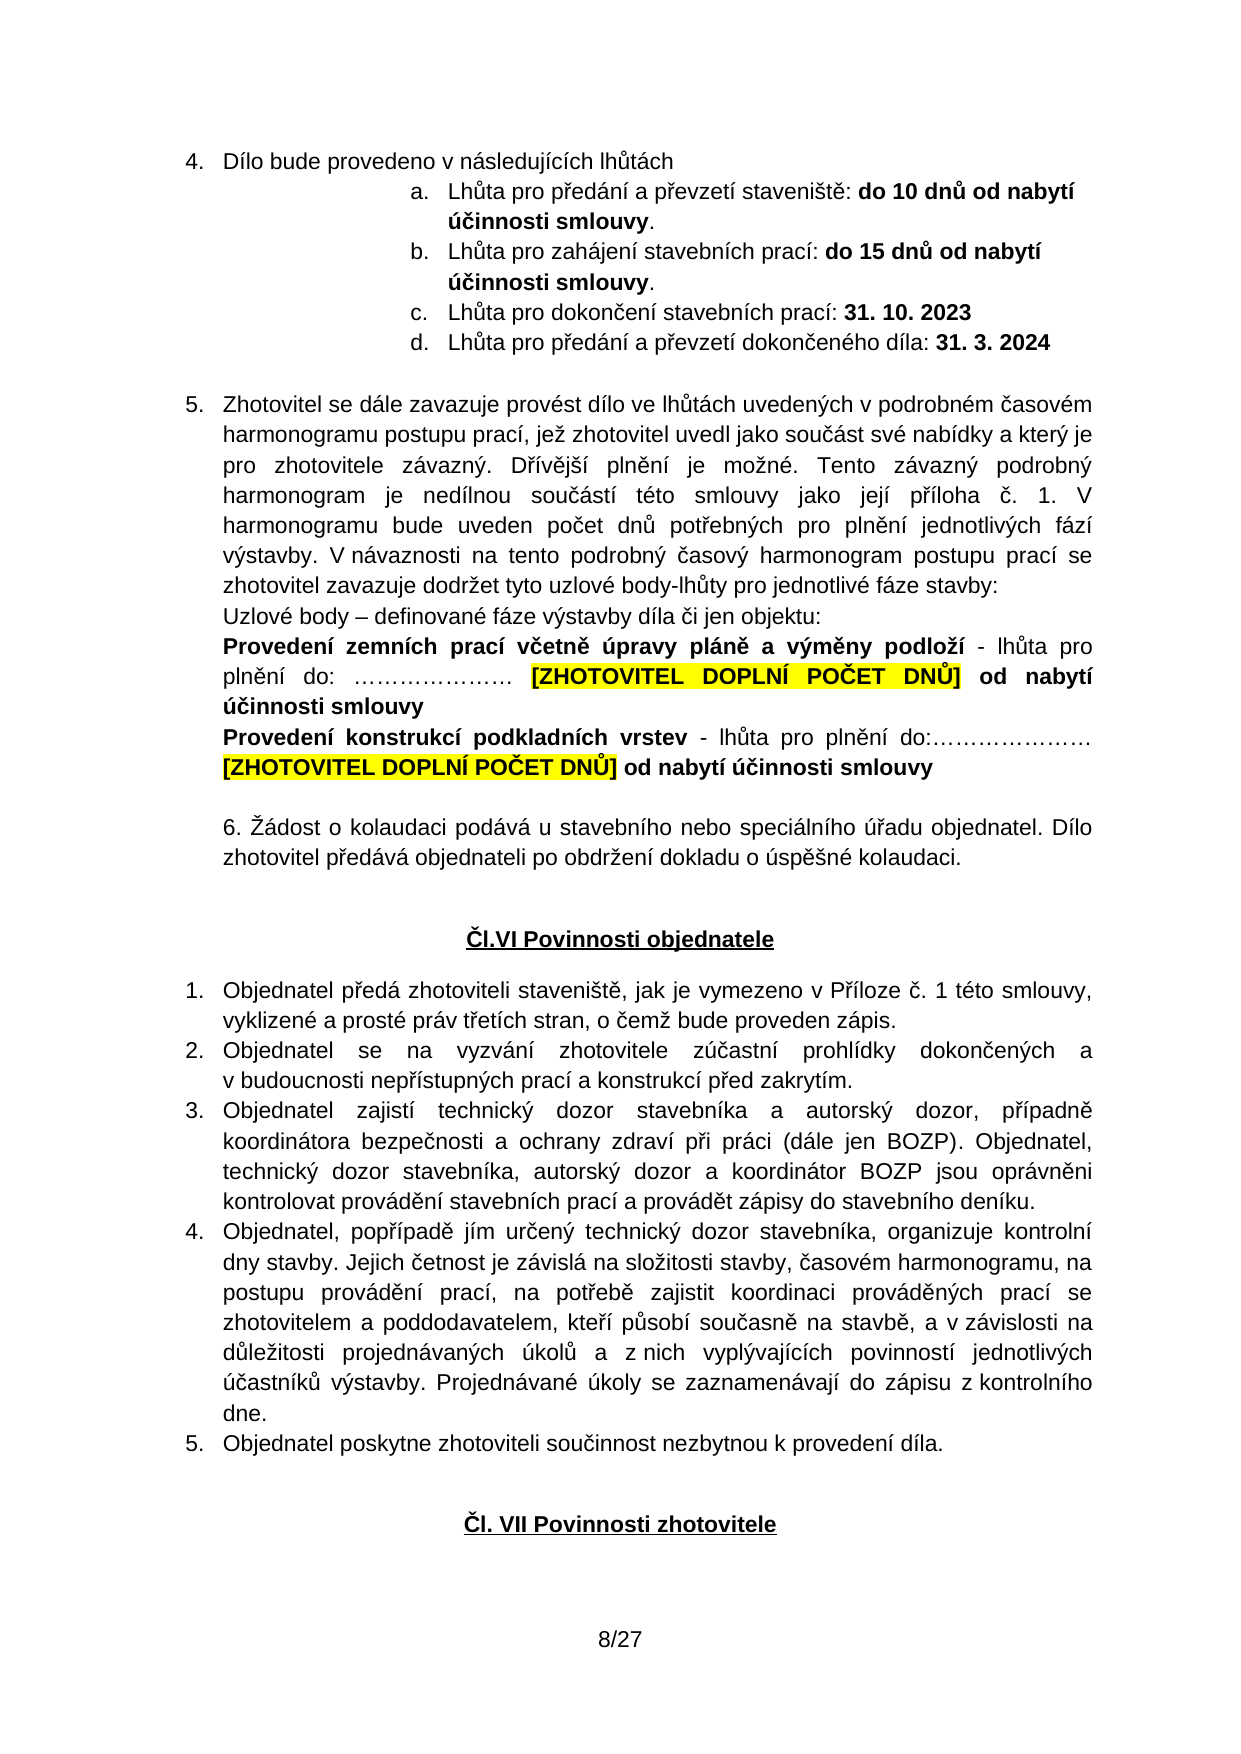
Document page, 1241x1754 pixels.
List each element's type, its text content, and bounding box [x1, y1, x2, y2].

list Zhotovitel se dále zavazuje provést dílo ve lhůtách uvedených v podrobném časovém harmonogramu postupu prací, jež zhotovitel uvedl jako součást své nabídky a který je pro zhotovitele závazný. Dřívější plnění je možné. Tento závazný podrobný harmonogram je nedílnou součástí této smlouvy jako její příloha č. 1. V harmonogramu bude uveden počet dnů potřebných pro plnění jednotlivých fází výstavby. V návaznosti na tento podrobný časový harmonogram postupu prací se zhotovitel zavazuje dodržet tyto uzlové body-lhůty pro jednotlivé fáze stavby: [185, 391, 1093, 599]
text 6. Žádost o kolaudaci podává u stavebního nebo speciálního úřadu objednatel. Dílo zhotovitel předává objednateli po obdržení dokladu o úspěšné kolaudaci. [223, 814, 1093, 871]
list Lhůta pro předání a převzetí dokončeného díla: 31. 3. 2024 [410, 329, 1093, 355]
list Dílo bude provedeno v následujících lhůtách [185, 148, 1093, 174]
text Provedení konstrukcí podkladních vrstev - lhůta pro plnění do:………………… [ZHOTOVITEL DOPLNÍ POČET DNŮ] od nabytí účinnosti smlouvy [223, 723, 1093, 780]
list Lhůta pro dokončení stavebních prací: 31. 10. 2023 [410, 299, 1093, 325]
text Uzlové body – definované fáze výstavby díla či jen objektu: [223, 603, 1093, 629]
list Lhůta pro zahájení stavebních prací: do 15 dnů od nabytí účinnosti smlouvy. [410, 238, 1093, 295]
list Objednatel předá zhotoviteli staveniště, jak je vymezeno v Příloze č. 1 této smlouvy, vyklizené a prosté práv třetích stran, o čemž bude proveden zápis. [185, 977, 1093, 1033]
list Objednatel zajistí technický dozor stavebníka a autorský dozor, případně koordinátora bezpečnosti a ochrany zdraví při práci (dále jen BOZP). Objednatel, technický dozor stavebníka, autorský dozor a koordinátor BOZP jsou oprávněni kontrolovat provádění stavebních prací a provádět zápisy do stavebního deníku. [185, 1097, 1093, 1214]
text Čl.VI Povinnosti objednatele [148, 926, 1093, 952]
list Objednatel se na vyzvání zhotovitele zúčastní prohlídky dokončených a v budoucnosti nepřístupných prací a konstrukcí před zakrytím. [185, 1037, 1093, 1094]
text Čl. VII Povinnosti zhotovitele [148, 1511, 1093, 1537]
list Objednatel poskytne zhotoviteli součinnost nezbytnou k provedení díla. [185, 1430, 1093, 1456]
text Provedení zemních prací včetně úpravy pláně a výměny podloží - lhůta pro plnění do: ………………… [ZHOTOVITEL DOPLNÍ POČET DNŮ] od nabytí účinnosti smlouvy [223, 633, 1093, 720]
list Lhůta pro předání a převzetí staveniště: do 10 dnů od nabytí účinnosti smlouvy. [410, 178, 1093, 234]
list Objednatel, popřípadě jím určený technický dozor stavebníka, organizuje kontrolní dny stavby. Jejich četnost je závislá na složitosti stavby, časovém harmonogramu, na postupu provádění prací, na potřebě zajistit koordinaci prováděných prací se zhotovitelem a poddodavatelem, kteří působí současně na stavbě, a v závislosti na důležitosti projednávaných úkolů a z nich vyplývajících povinností jednotlivých účastníků výstavby. Projednávané úkoly se zaznamenávají do zápisu z kontrolního dne. [185, 1218, 1093, 1426]
